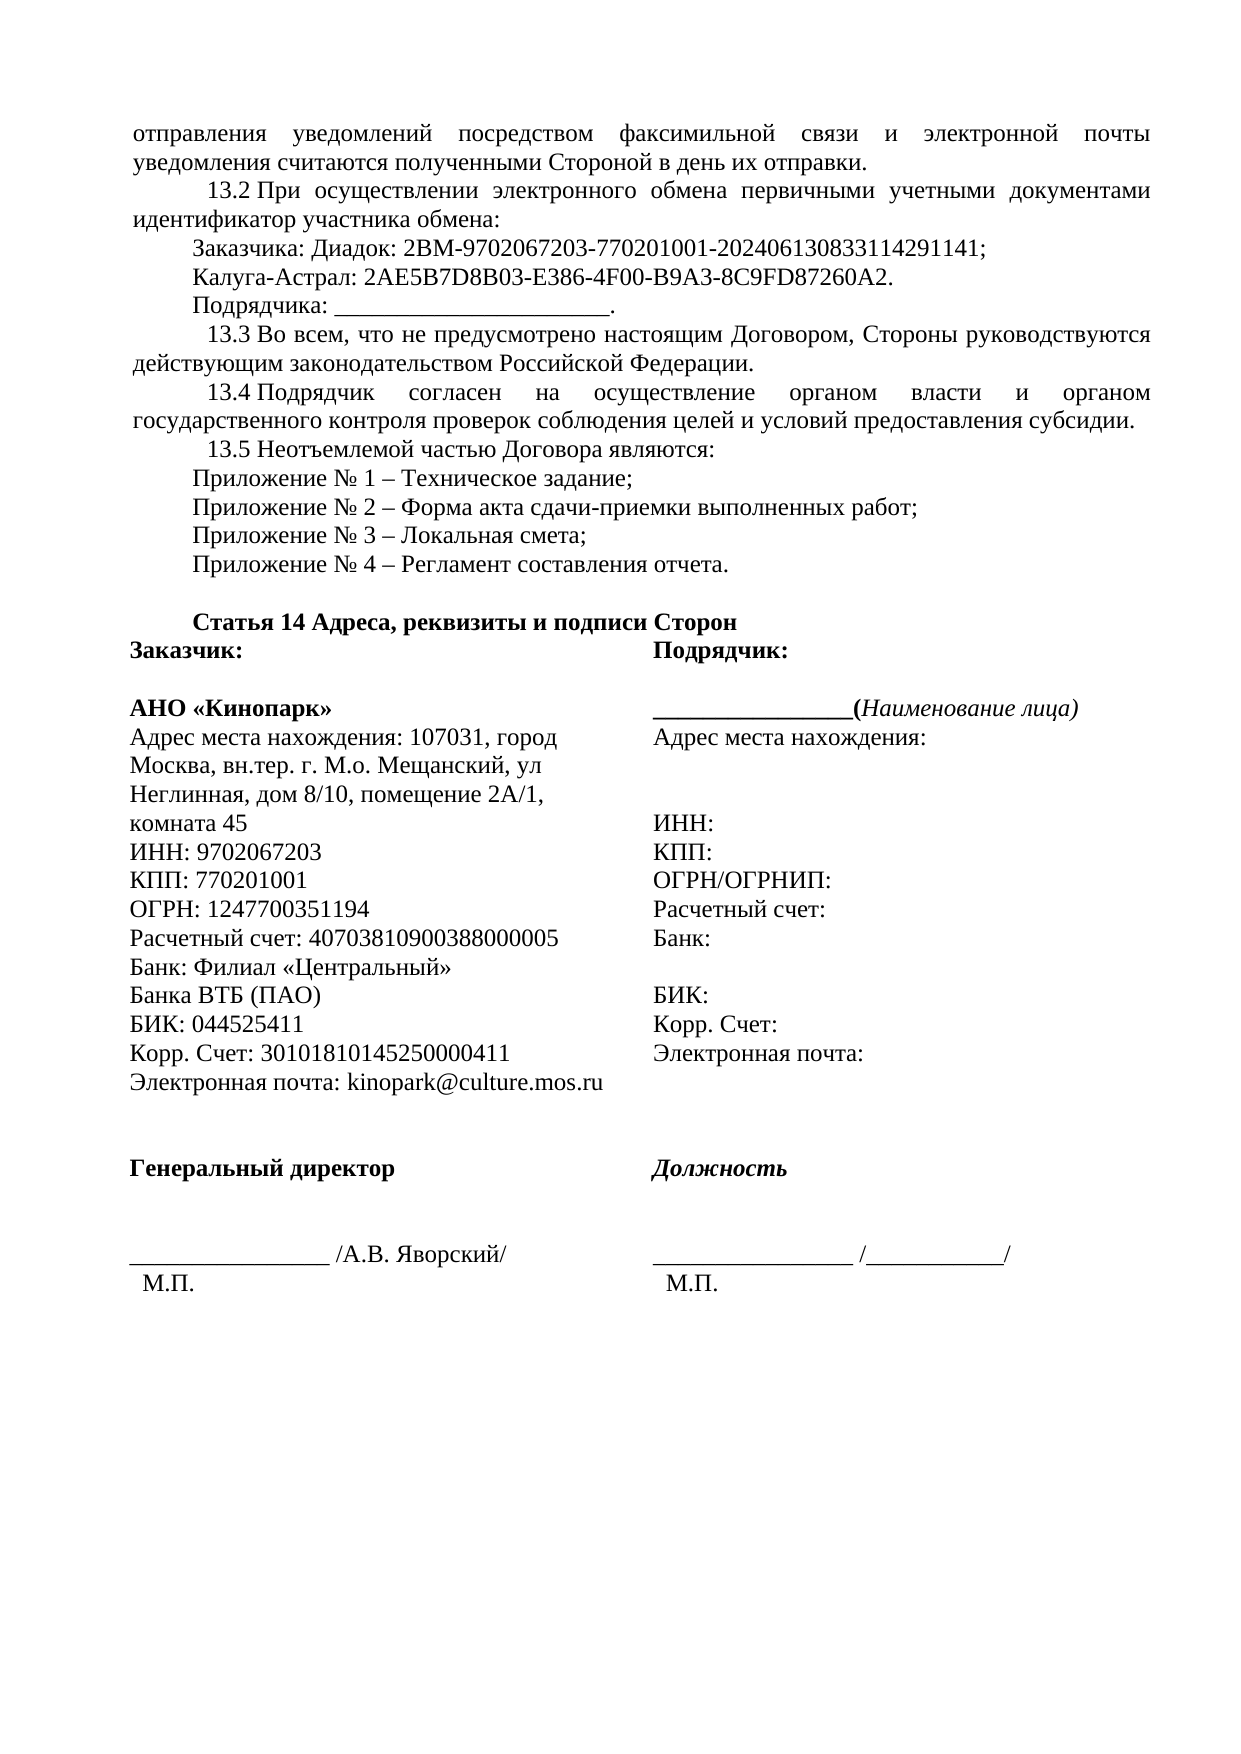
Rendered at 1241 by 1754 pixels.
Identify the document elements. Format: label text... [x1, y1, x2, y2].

list Неотъемлемой частью Договора являются: [133, 434, 1152, 463]
text Приложение № 2 – Форма акта сдачи-приемки выполненных работ; [118, 492, 1152, 521]
table_header Заказчик: [118, 636, 642, 693]
list При осуществлении электронного обмена первичными учетными документами идентификатор участника обмена: [133, 176, 1152, 233]
list Подрядчика: ______________________. [118, 291, 1152, 319]
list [133, 118, 1152, 176]
text Приложение № 4 – Регламент составления отчета. [118, 549, 1152, 578]
list Во всем, что не предусмотрено настоящим Договором, Стороны руководствуются действующим законодательством Российской Федерации. [133, 319, 1152, 377]
table_cell АНО «Кинопарк» Адрес места нахождения: 107031, город Москва, вн.тер. г. М.о. Мещанский, ул Неглинная, дом 8/10, помещение 2А/1, комната 45 ИНН: 9702067203 КПП: 770201001 ОГРН: 1247700351194 Расчетный счет: 40703810900388000005 Банк: Филиал «Центральный» Банка ВТБ (ПАО) БИК: 044525411 Корр. Счет: 30101810145250000411 Электронная почта: kinopark@culture.mos.ru Генеральный директор ________________ /А.В. Яворский/ М.П. [118, 693, 642, 1297]
table_header Подрядчик: [642, 636, 1152, 693]
text Приложение № 3 – Локальная смета; [118, 521, 1152, 549]
list Заказчика: Диадок: 2BM-9702067203-770201001-202406130833114291141; [118, 233, 1152, 262]
subtitle Статья 14 Адреса, реквизиты и подписи Сторон [118, 607, 1152, 636]
text Приложение № 1 – Техническое задание; [118, 463, 1152, 492]
list Калуга-Астрал: 2AE5B7D8B03-E386-4F00-B9A3-8C9FD87260A2. [118, 262, 1152, 291]
table_cell ________________(Наименование лица) Адрес места нахождения: ИНН: КПП: ОГРН/ОГРНИП: Расчетный счет: Банк: БИК: Корр. Счет: Электронная почта: Должность ________________ /___________/ М.П. [642, 693, 1152, 1297]
list Подрядчик согласен на осуществление органом власти и органом государственного контроля проверок соблюдения целей и условий предоставления субсидии. [133, 377, 1152, 434]
